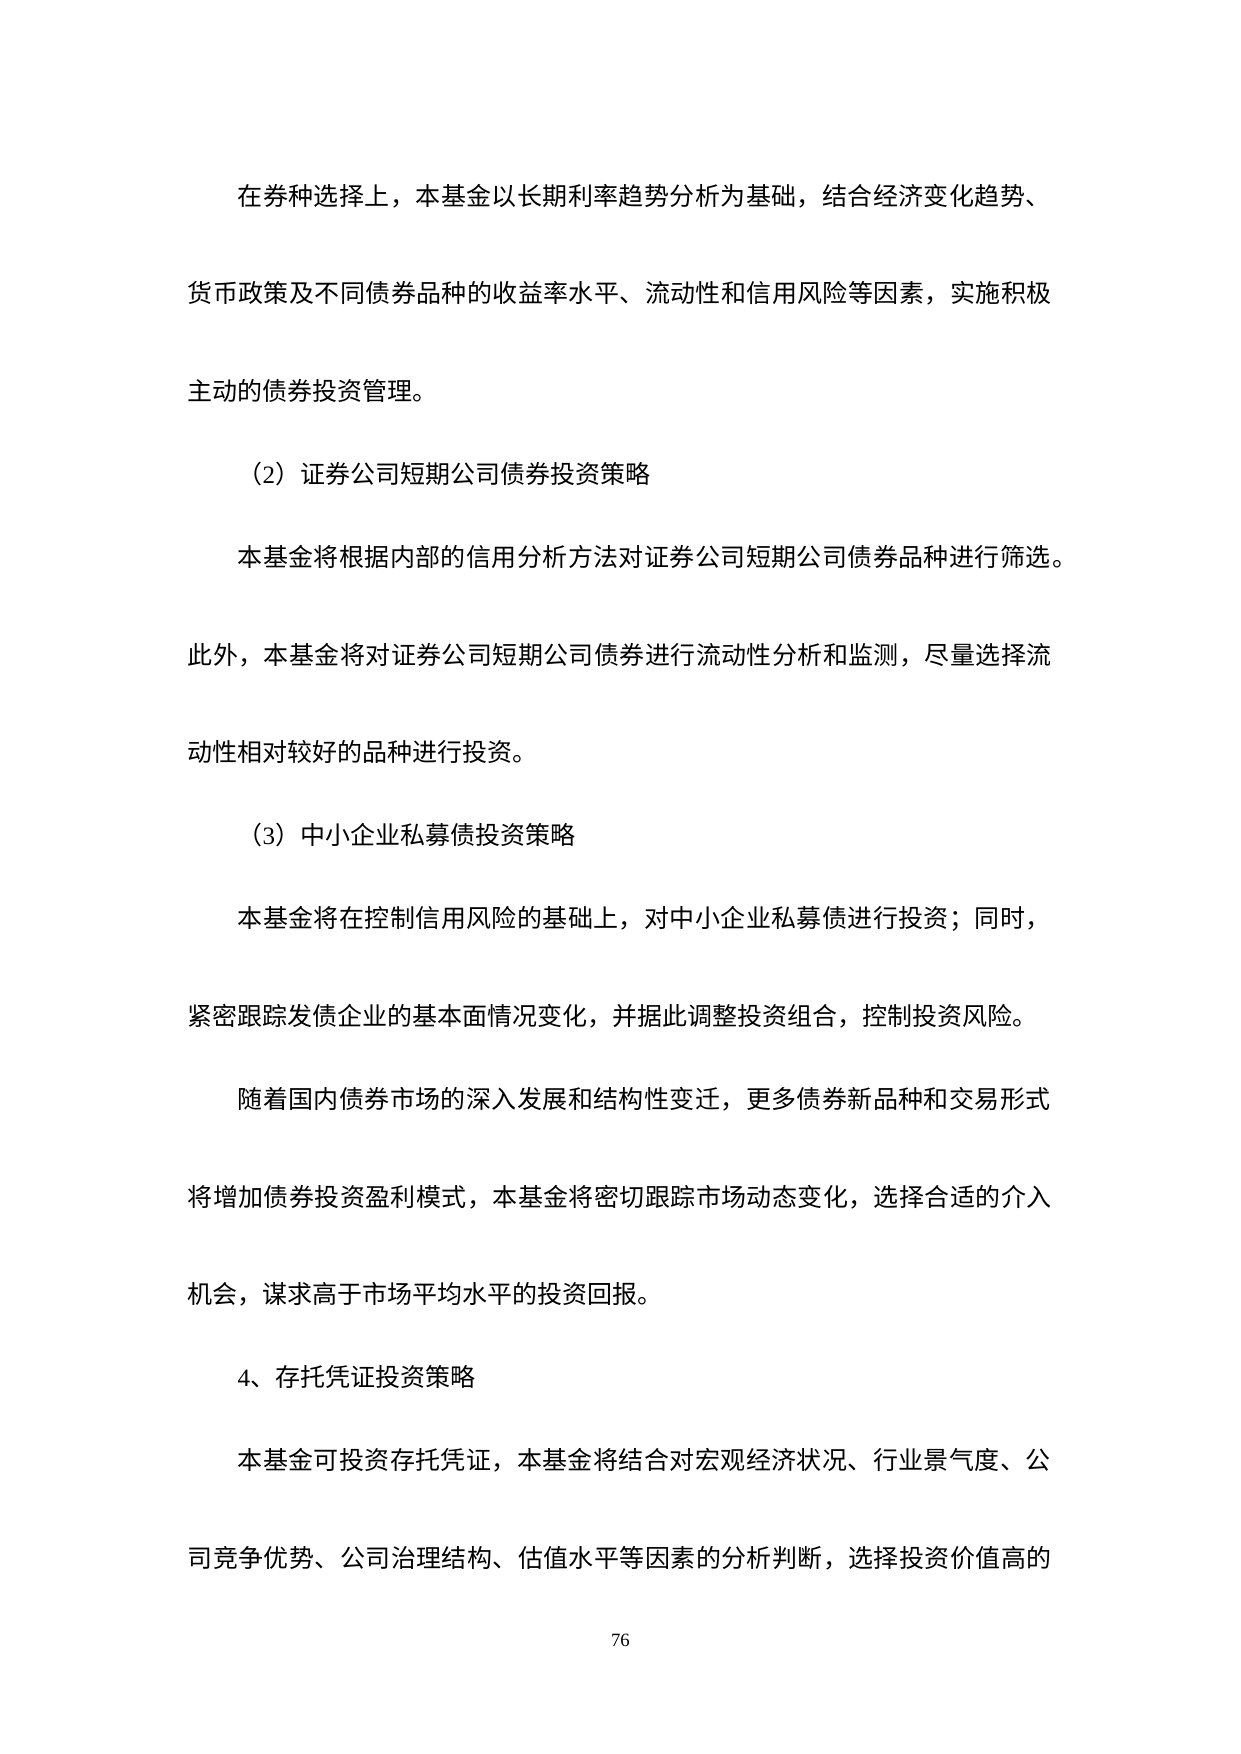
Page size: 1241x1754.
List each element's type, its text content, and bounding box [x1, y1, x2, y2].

text 本基金将根据内部的信用分析方法对证券公司短期公司债券品种进行筛选。此外，本基金将对证券公司短期公司债券进行流动性分析和监测，尽量选择流动性相对较好的品种进行投资。 [187, 523, 1053, 783]
text （3）中小企业私募债投资策略 [187, 801, 1053, 866]
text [187, 1426, 1053, 1589]
text 在券种选择上，本基金以长期利率趋势分析为基础，结合经济变化趋势、货币政策及不同债券品种的收益率水平、流动性和信用风险等因素，实施积极主动的债券投资管理。 [187, 162, 1053, 422]
text 4、存托凭证投资策略 [187, 1343, 1053, 1408]
text （2）证券公司短期公司债券投资策略 [187, 440, 1053, 505]
text 本基金将在控制信用风险的基础上，对中小企业私募债进行投资；同时，紧密跟踪发债企业的基本面情况变化，并据此调整投资组合，控制投资风险。 [187, 884, 1053, 1047]
text 随着国内债券市场的深入发展和结构性变迁，更多债券新品种和交易形式将增加债券投资盈利模式，本基金将密切跟踪市场动态变化，选择合适的介入机会，谋求高于市场平均水平的投资回报。 [187, 1065, 1053, 1325]
